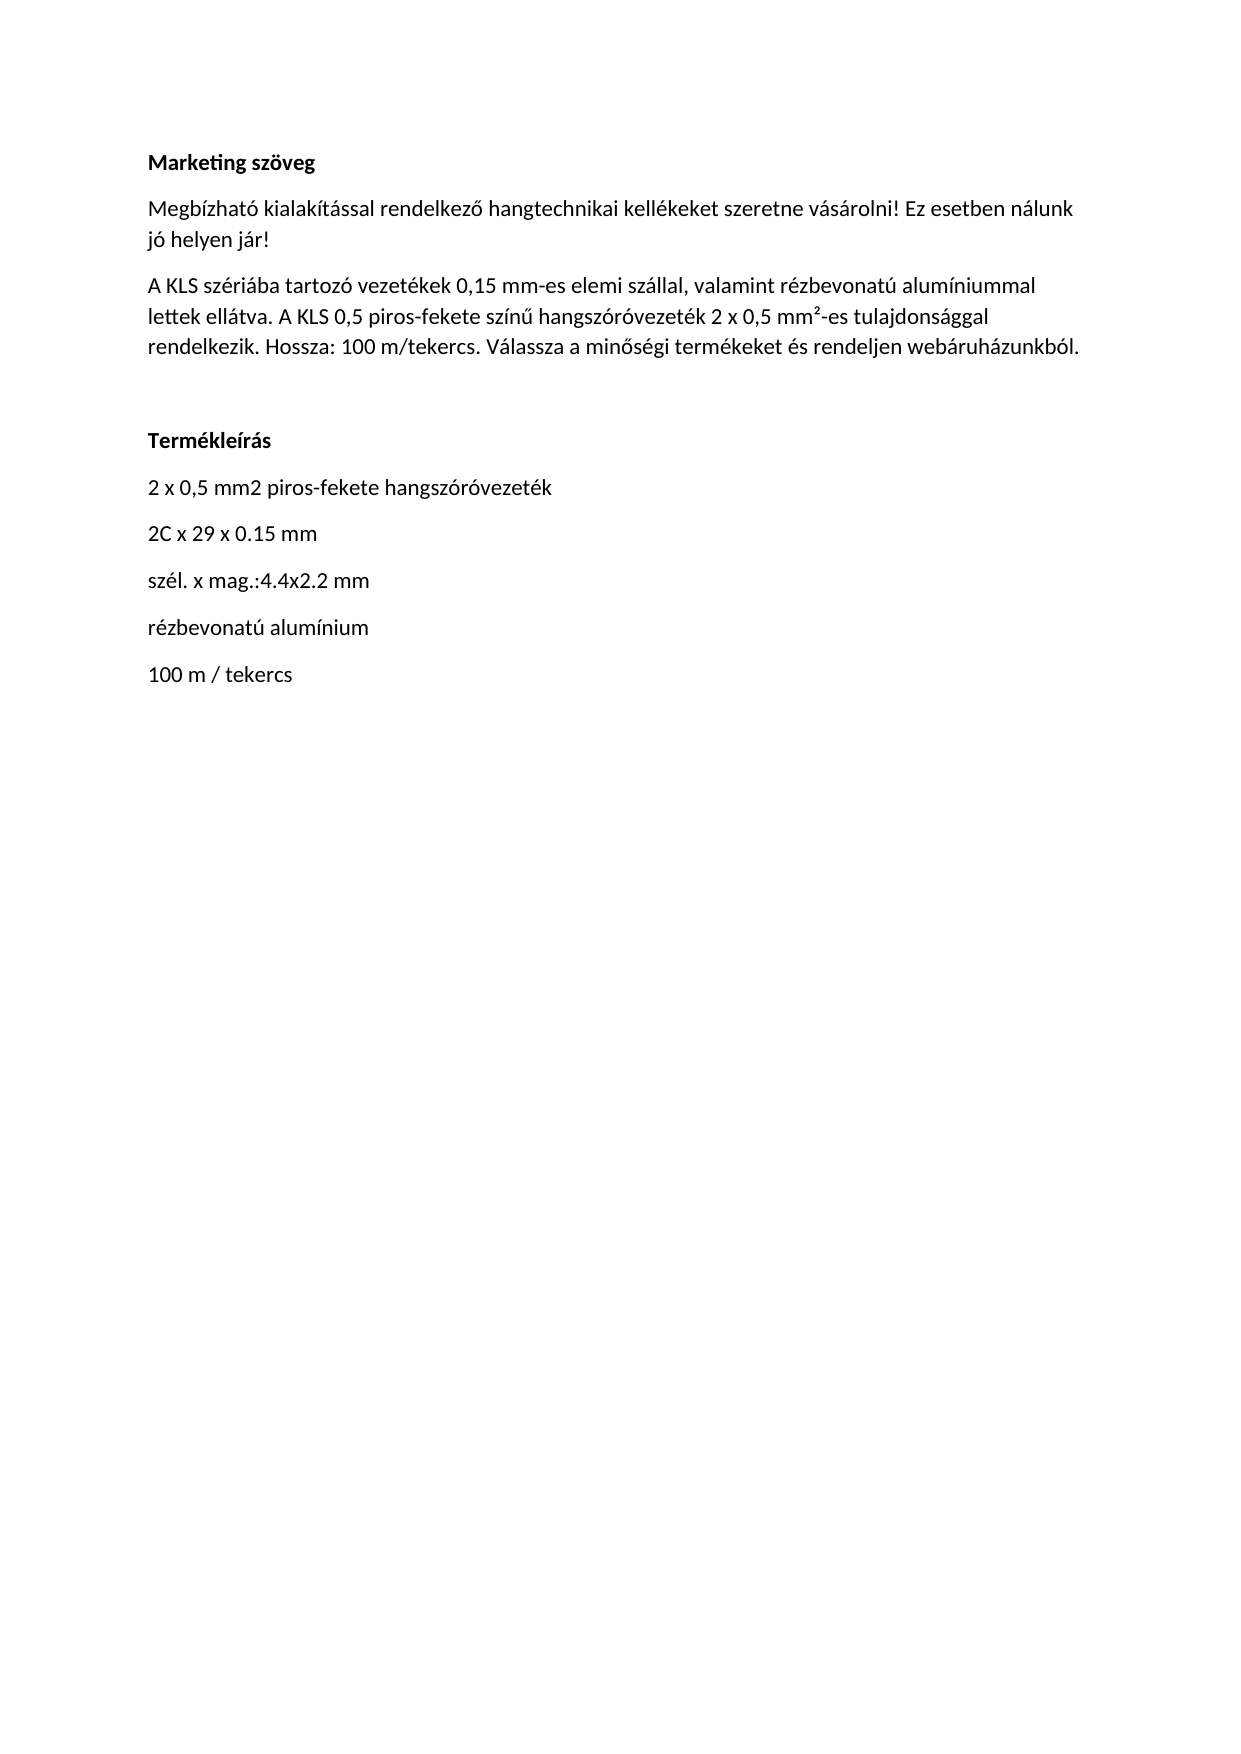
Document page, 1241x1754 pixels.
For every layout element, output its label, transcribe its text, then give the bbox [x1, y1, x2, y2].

text Marketing szöveg [148, 148, 1093, 176]
text 2C x 29 x 0.15 mm [148, 519, 1093, 547]
text Megbízható kialakítással rendelkező hangtechnikai kellékeket szeretne vásárolni! Ez esetben nálunk jó helyen jár! [148, 194, 1093, 253]
text Termékleírás [148, 426, 1093, 454]
text rézbevonatú alumínium [148, 613, 1093, 641]
text A KLS szériába tartozó vezetékek 0,15 mm-es elemi szállal, valamint rézbevonatú alumíniummal lettek ellátva. A KLS 0,5 piros-fekete színű hangszóróvezeték 2 x 0,5 mm²-es tulajdonsággal rendelkezik. Hossza: 100 m/tekercs. Válassza a minőségi termékeket és rendeljen webáruházunkból. [148, 272, 1093, 360]
text 2 x 0,5 mm2 piros-fekete hangszóróvezeték [148, 473, 1093, 501]
text 100 m / tekercs [148, 660, 1093, 688]
text szél. x mag.:4.4x2.2 mm [148, 566, 1093, 594]
